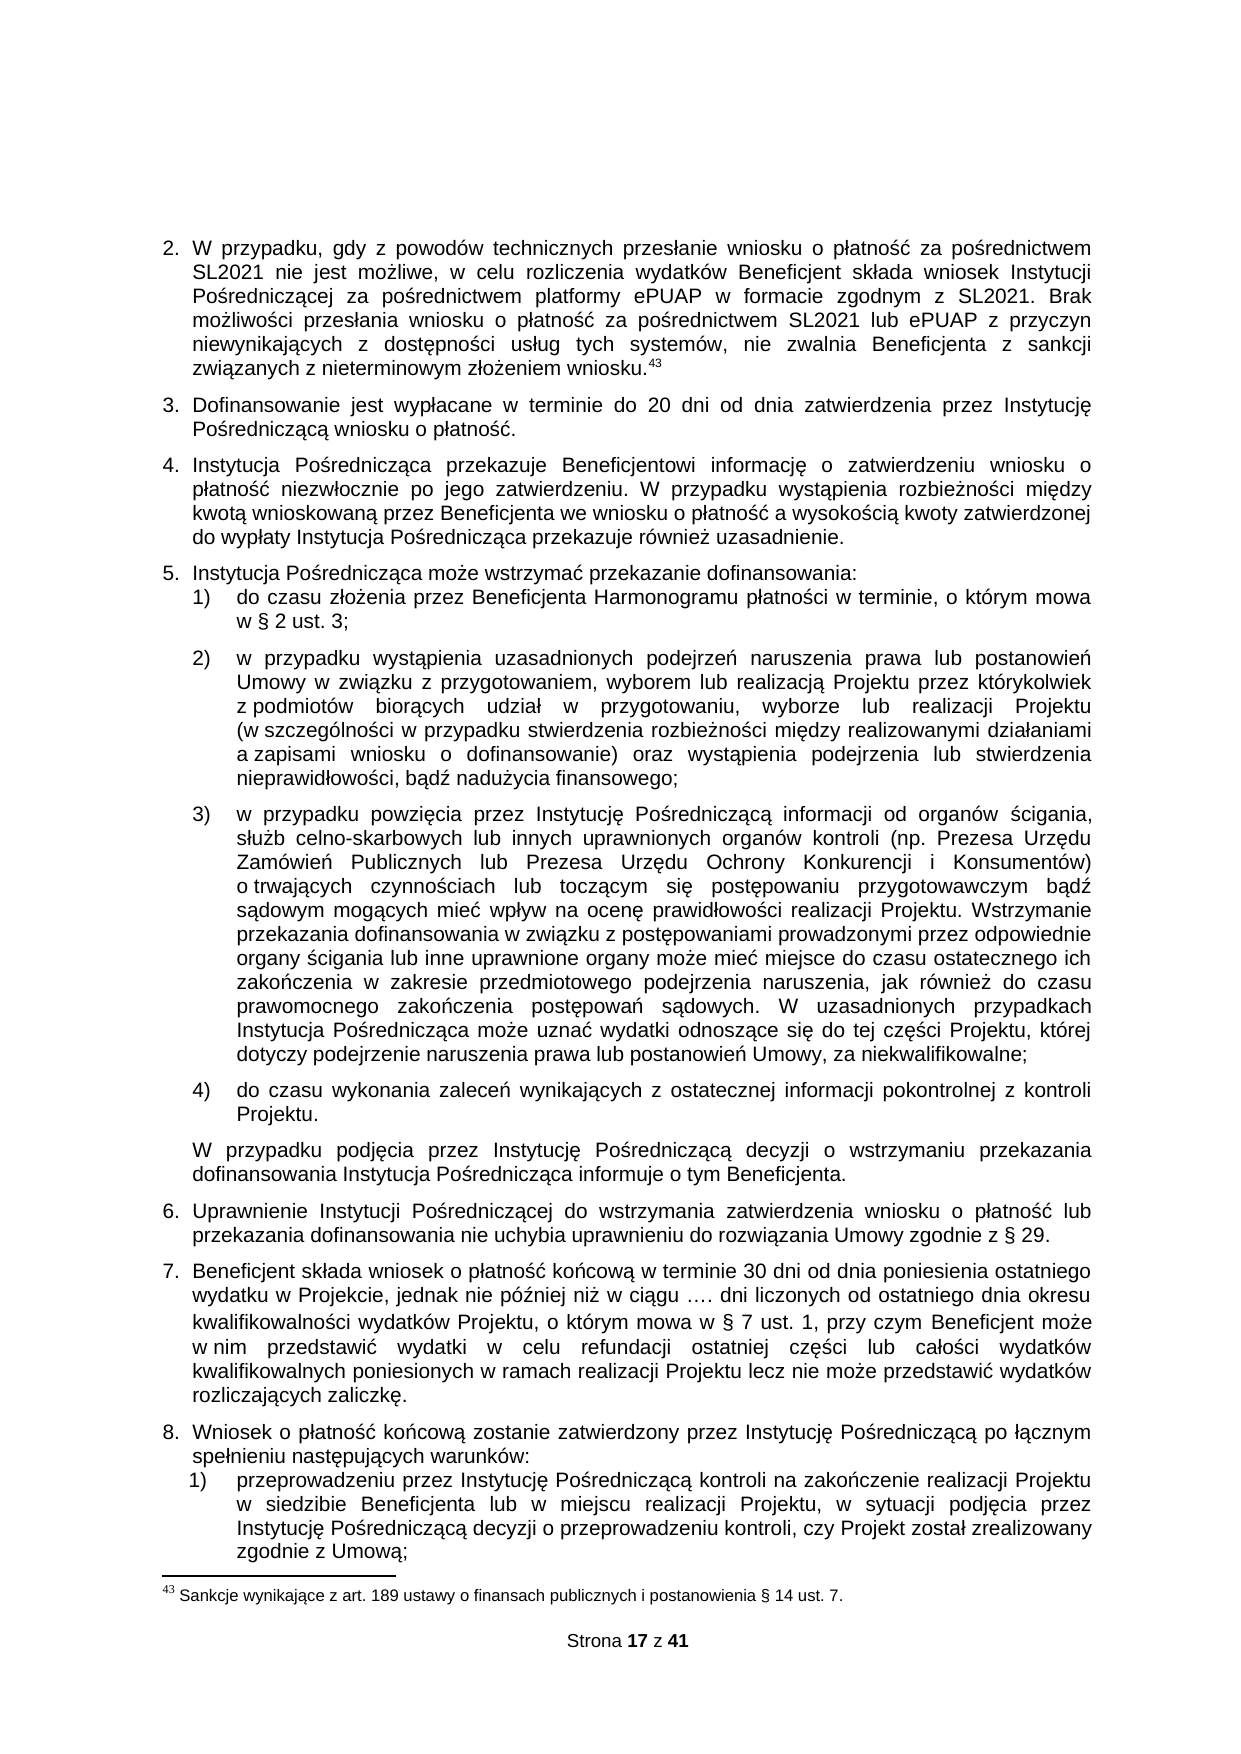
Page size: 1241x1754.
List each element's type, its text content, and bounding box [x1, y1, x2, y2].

list do czasu wykonania zaleceń wynikających z ostatecznej informacji pokontrolnej z kontroli Projektu. [192, 1078, 1092, 1126]
list Uprawnienie Instytucji Pośredniczącej do wstrzymania zatwierdzenia wniosku o płatność lub przekazania dofinansowania nie uchybia uprawnieniu do rozwiązania Umowy zgodnie z § 29. [162, 1199, 1092, 1247]
list do czasu złożenia przez Beneficjenta Harmonogramu płatności w terminie, o którym mowa w § 2 ust. 3; [192, 585, 1092, 633]
list Instytucja Pośrednicząca może wstrzymać przekazanie dofinansowania: [162, 561, 1092, 585]
list W przypadku, gdy z powodów technicznych przesłanie wniosku o płatność za pośrednictwem SL2021 nie jest możliwe, w celu rozliczenia wydatków Beneficjent składa wniosek Instytucji Pośredniczącej za pośrednictwem platformy ePUAP w formacie zgodnym z SL2021. Brak możliwości przesłania wniosku o płatność za pośrednictwem SL2021 lub ePUAP z przyczyn niewynikających z dostępności usług tych systemów, nie zwalnia Beneficjenta z sankcji związanych z nieterminowym złożeniem wniosku. [162, 236, 1092, 380]
list Instytucja Pośrednicząca przekazuje Beneficjentowi informację o zatwierdzeniu wniosku o płatność niezwłocznie po jego zatwierdzeniu. W przypadku wystąpienia rozbieżności między kwotą wnioskowaną przez Beneficjenta we wniosku o płatność a wysokością kwoty zatwierdzonej do wypłaty Instytucja Pośrednicząca przekazuje również uzasadnienie. [162, 453, 1092, 549]
list Wniosek o płatność końcową zostanie zatwierdzony przez Instytucję Pośredniczącą po łącznym spełnieniu następujących warunków: [162, 1419, 1092, 1467]
list w przypadku wystąpienia uzasadnionych podejrzeń naruszenia prawa lub postanowień Umowy w związku z przygotowaniem, wyborem lub realizacją Projektu przez którykolwiek z podmiotów biorących udział w przygotowaniu, wyborze lub realizacji Projektu (w szczególności w przypadku stwierdzenia rozbieżności między realizowanymi działaniami a zapisami wniosku o dofinansowanie) oraz wystąpienia podejrzenia lub stwierdzenia nieprawidłowości, bądź nadużycia finansowego; [192, 646, 1092, 789]
list Beneficjent składa wniosek o płatność końcową w terminie 30 dni od dnia poniesienia ostatniego wydatku w Projekcie, jednak nie później niż w ciągu …. dni liczonych od ostatniego dnia okresu kwalifikowalności wydatków Projektu, o którym mowa w § 7 ust. 1, przy czym Beneficjent może w nim przedstawić wydatki w celu refundacji ostatniej części lub całości wydatków kwalifikowalnych poniesionych w ramach realizacji Projektu lecz nie może przedstawić wydatków rozliczających zaliczkę. [162, 1259, 1092, 1407]
list przeprowadzeniu przez Instytucję Pośredniczącą kontroli na zakończenie realizacji Projektu w siedzibie Beneficjenta lub w miejscu realizacji Projektu, w sytuacji podjęcia przez Instytucję Pośredniczącą decyzji o przeprowadzeniu kontroli, czy Projekt został zrealizowany zgodnie z Umową; [207, 1467, 1092, 1563]
list w przypadku powzięcia przez Instytucję Pośredniczącą informacji od organów ścigania, służb celno-skarbowych lub innych uprawnionych organów kontroli (np. Prezesa Urzędu Zamówień Publicznych lub Prezesa Urzędu Ochrony Konkurencji i Konsumentów) o trwających czynnościach lub toczącym się postępowaniu przygotowawczym bądź sądowym mogących mieć wpływ na ocenę prawidłowości realizacji Projektu. Wstrzymanie przekazania dofinansowania w związku z postępowaniami prowadzonymi przez odpowiednie organy ścigania lub inne uprawnione organy może mieć miejsce do czasu ostatecznego ich zakończenia w zakresie przedmiotowego podejrzenia naruszenia, jak również do czasu prawomocnego zakończenia postępowań sądowych. W uzasadnionych przypadkach Instytucja Pośrednicząca może uznać wydatki odnoszące się do tej części Projektu, której dotyczy podejrzenie naruszenia prawa lub postanowień Umowy, za niekwalifikowalne; [192, 802, 1092, 1065]
text W przypadku podjęcia przez Instytucję Pośredniczącą decyzji o wstrzymaniu przekazania dofinansowania Instytucja Pośrednicząca informuje o tym Beneficjenta. [192, 1138, 1092, 1186]
list Dofinansowanie jest wypłacane w terminie do 20 dni od dnia zatwierdzenia przez Instytucję Pośredniczącą wniosku o płatność. [162, 392, 1092, 440]
